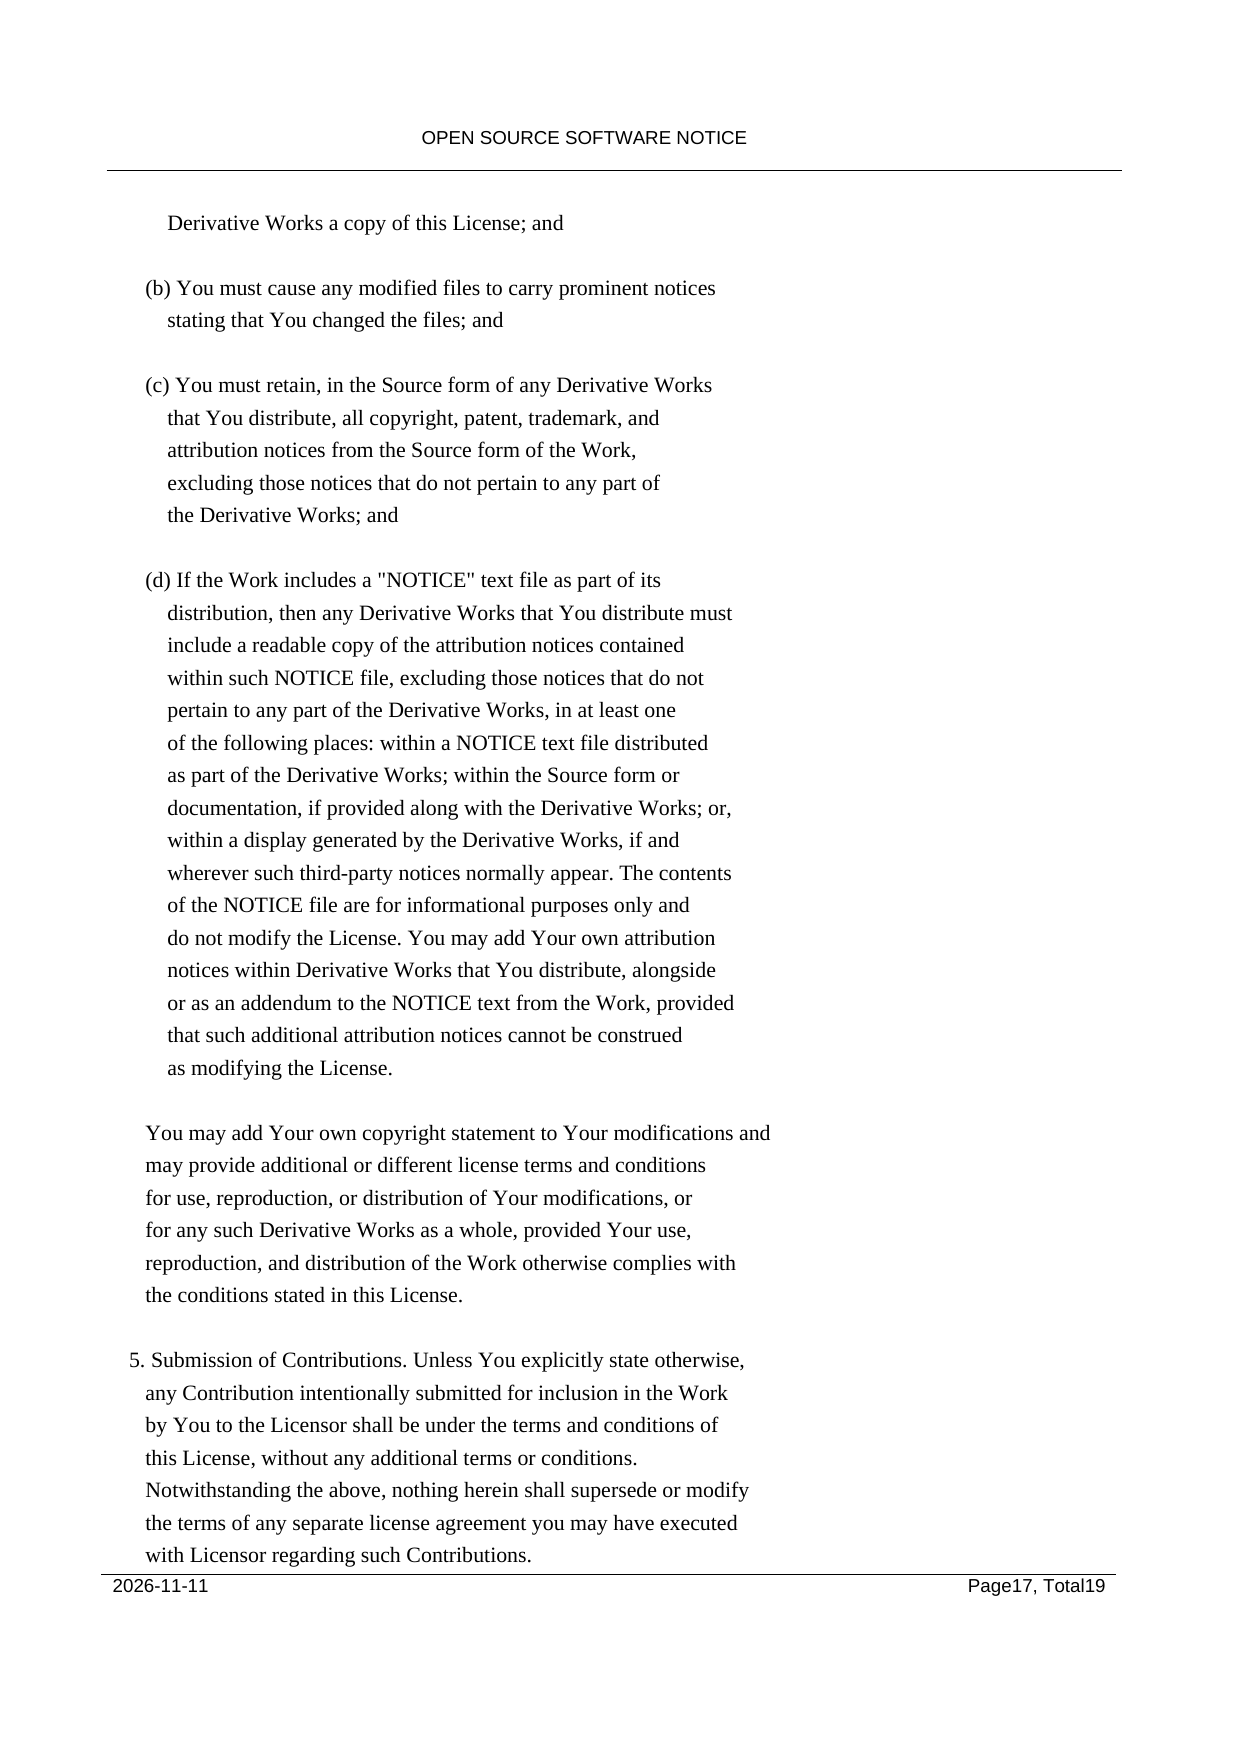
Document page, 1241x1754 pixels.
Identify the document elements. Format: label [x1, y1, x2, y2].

text [112, 206, 1128, 1571]
